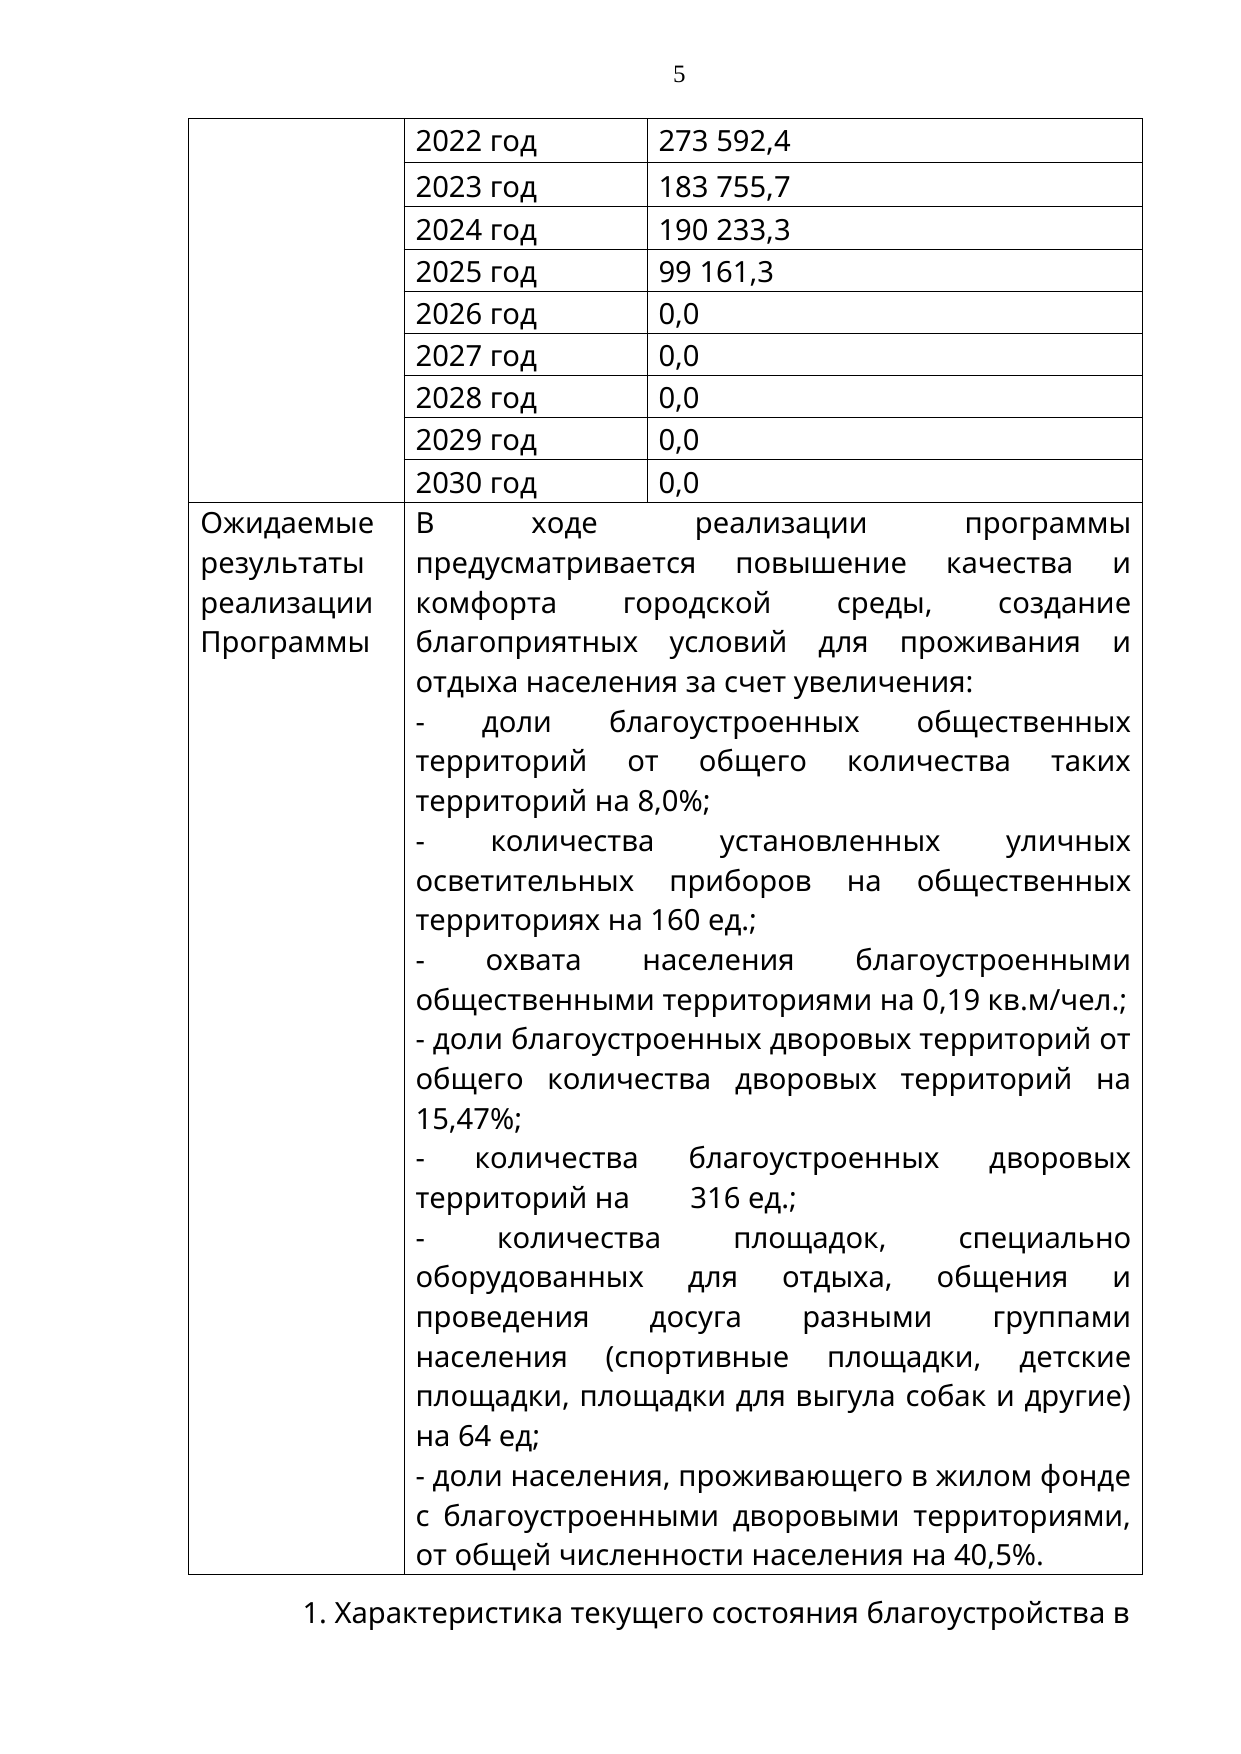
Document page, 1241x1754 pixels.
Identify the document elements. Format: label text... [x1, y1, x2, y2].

table_cell 2023 год [405, 163, 647, 206]
table_cell 2025 год [405, 250, 647, 291]
table_cell 2024 год [405, 207, 647, 248]
table_cell 0,0 [648, 376, 1142, 417]
table_cell 190 233,3 [648, 207, 1142, 248]
table_cell 183 755,7 [648, 163, 1142, 206]
table_cell 0,0 [648, 292, 1142, 333]
table_cell 99 161,3 [648, 250, 1142, 291]
table_cell Ожидаемые результаты реализации Программы [189, 503, 404, 1574]
table_cell 2027 год [405, 334, 647, 375]
table_cell 2029 год [405, 418, 647, 459]
table_cell 0,0 [648, 334, 1142, 375]
table_cell 2028 год [405, 376, 647, 417]
table_cell В ходе реализации программы предусматривается повышение качества и комфорта городской среды, создание благоприятных условий для проживания и отдыха населения за счет увеличения: - доли благоустроенных общественных территорий от общего количества таких территорий на 8,0%; - количества установленных уличных осветительных приборов на общественных территориях на 160 ед.; - охвата населения благоустроенными общественными территориями на 0,19 кв.м/чел.; - доли благоустроенных дворовых территорий от общего количества дворовых территорий на 15,47%; - количества благоустроенных дворовых территорий на 316 ед.; - количества площадок, специально оборудованных для отдыха, общения и проведения досуга разными группами населения (спортивные площадки, детские площадки, площадки для выгула собак и другие) на 64 ед; - доли населения, проживающего в жилом фонде с благоустроенными дворовыми территориями, от общей численности населения на 40,5%. [405, 503, 1142, 1574]
table_cell 0,0 [648, 418, 1142, 459]
table_cell 2026 год [405, 292, 647, 333]
table_cell 2030 год [405, 460, 647, 502]
table_cell 0,0 [648, 460, 1142, 502]
table_cell 2022 год [405, 119, 647, 162]
table_cell 273 592,4 [648, 119, 1142, 162]
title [177, 1592, 1181, 1632]
